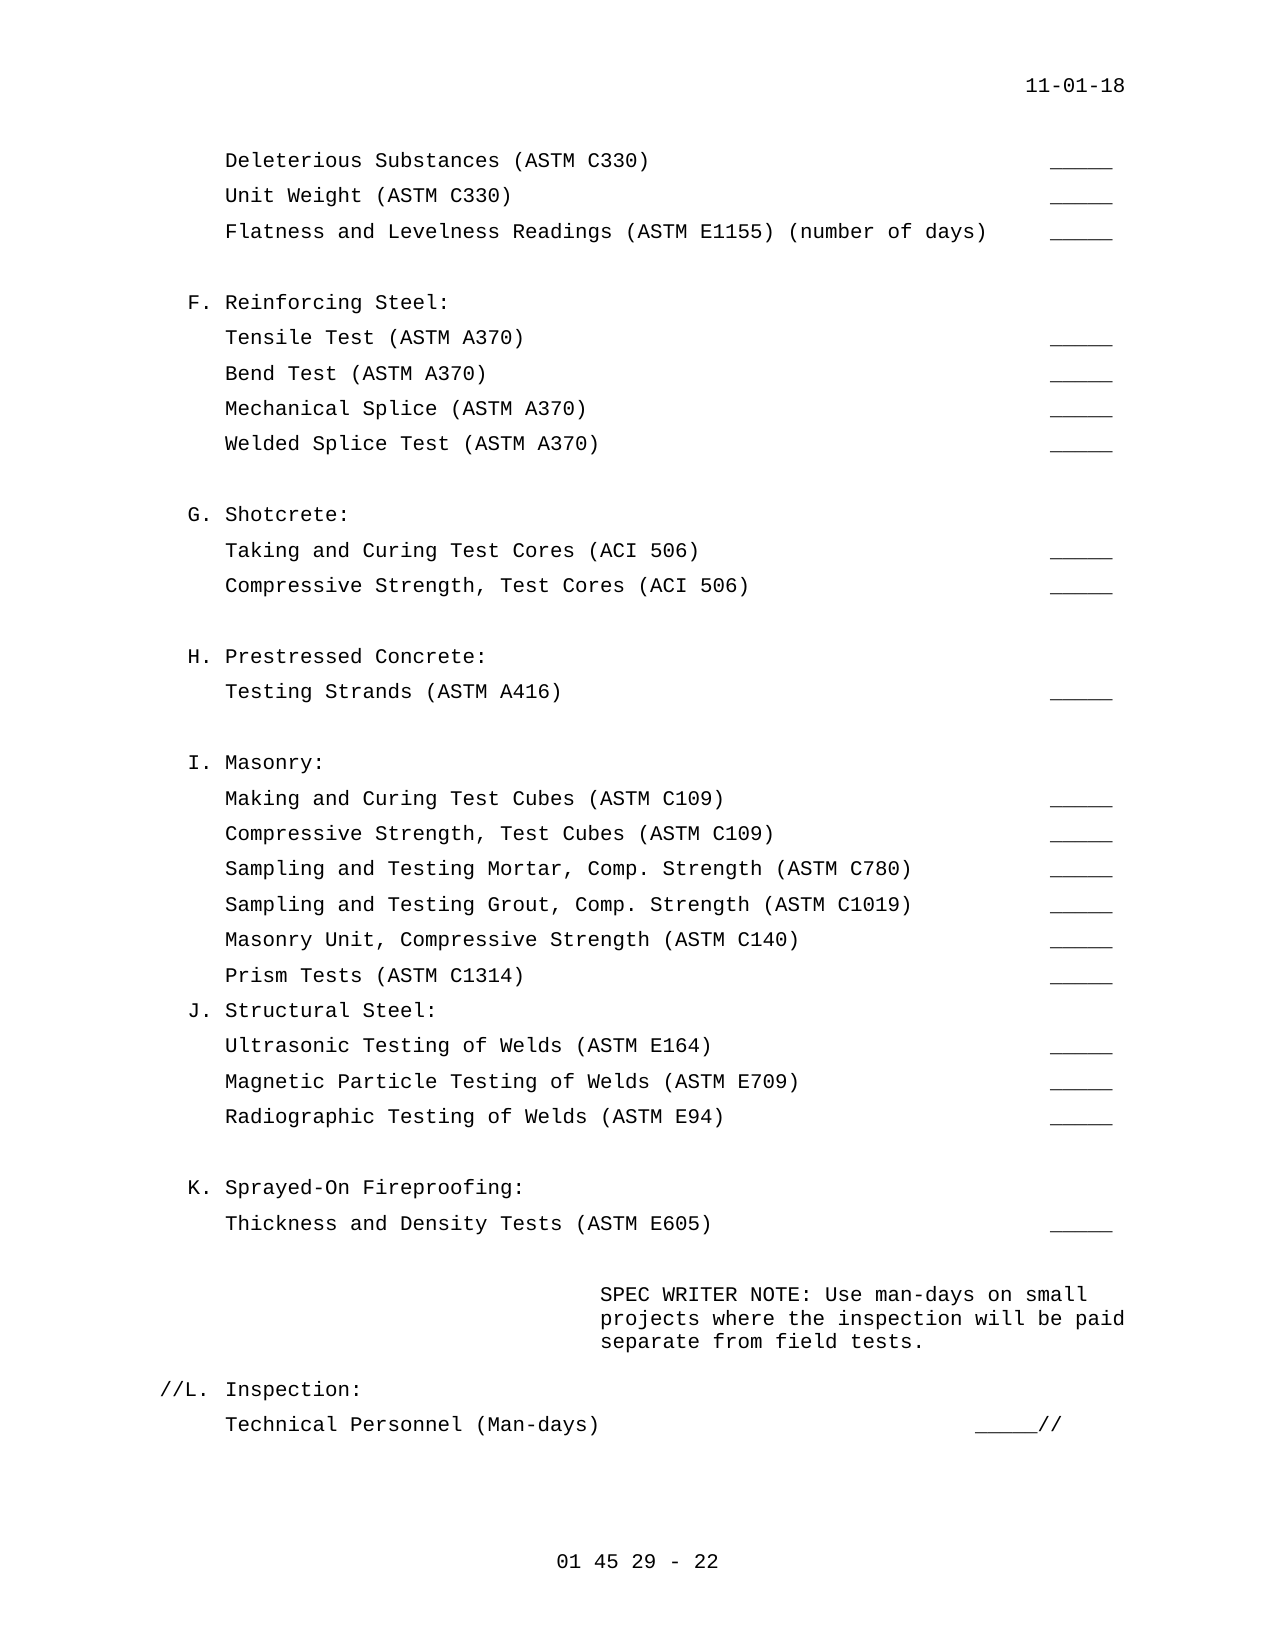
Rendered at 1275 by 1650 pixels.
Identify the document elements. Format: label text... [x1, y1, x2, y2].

text Thickness and Density Tests (ASTM E605) _____ [187, 1212, 1125, 1236]
text Taking and Curing Test Cores (ACI 506) _____ [187, 539, 1125, 563]
text Compressive Strength, Test Cubes (ASTM C109) _____ [187, 823, 1125, 847]
text F. Reinforcing Steel: [187, 292, 1125, 315]
text //L. Inspection: [159, 1379, 1125, 1402]
text Testing Strands (ASTM A416) _____ [187, 681, 1125, 705]
text Welded Splice Test (ASTM A370) _____ [187, 433, 1125, 457]
text G. Shotcrete: [187, 504, 1125, 528]
text Prism Tests (ASTM C1314) _____ [187, 964, 1125, 988]
text Mechanical Splice (ASTM A370) _____ [187, 398, 1125, 422]
text K. Sprayed-On Fireproofing: [187, 1177, 1125, 1201]
text I. Masonry: [187, 752, 1125, 776]
text Radiographic Testing of Welds (ASTM E94) _____ [187, 1106, 1125, 1130]
text J. Structural Steel: [187, 1000, 1125, 1024]
text H. Prestressed Concrete: [187, 646, 1125, 669]
text Sampling and Testing Grout, Comp. Strength (ASTM C1019) _____ [187, 894, 1125, 917]
text Sampling and Testing Mortar, Comp. Strength (ASTM C780) _____ [187, 858, 1125, 882]
text Unit Weight (ASTM C330) _____ [187, 185, 1125, 209]
text Masonry Unit, Compressive Strength (ASTM C140) _____ [187, 929, 1125, 953]
text Flatness and Levelness Readings (ASTM E1155) (number of days) _____ [187, 221, 1125, 244]
text SPEC WRITER NOTE: Use man-days on small projects where the inspection will be paid separate from field tests. [600, 1284, 1125, 1355]
text Technical Personnel (Man-days) _____// [187, 1414, 1125, 1438]
text Compressive Strength, Test Cores (ACI 506) _____ [187, 575, 1125, 599]
text Ultrasonic Testing of Welds (ASTM E164) _____ [187, 1035, 1125, 1059]
text Bend Test (ASTM A370) _____ [187, 362, 1125, 386]
text Magnetic Particle Testing of Welds (ASTM E709) _____ [187, 1071, 1125, 1094]
text Deleterious Substances (ASTM C330) _____ [187, 150, 1125, 174]
text Making and Curing Test Cubes (ASTM C109) _____ [187, 787, 1125, 811]
text Tensile Test (ASTM A370) _____ [187, 327, 1125, 351]
